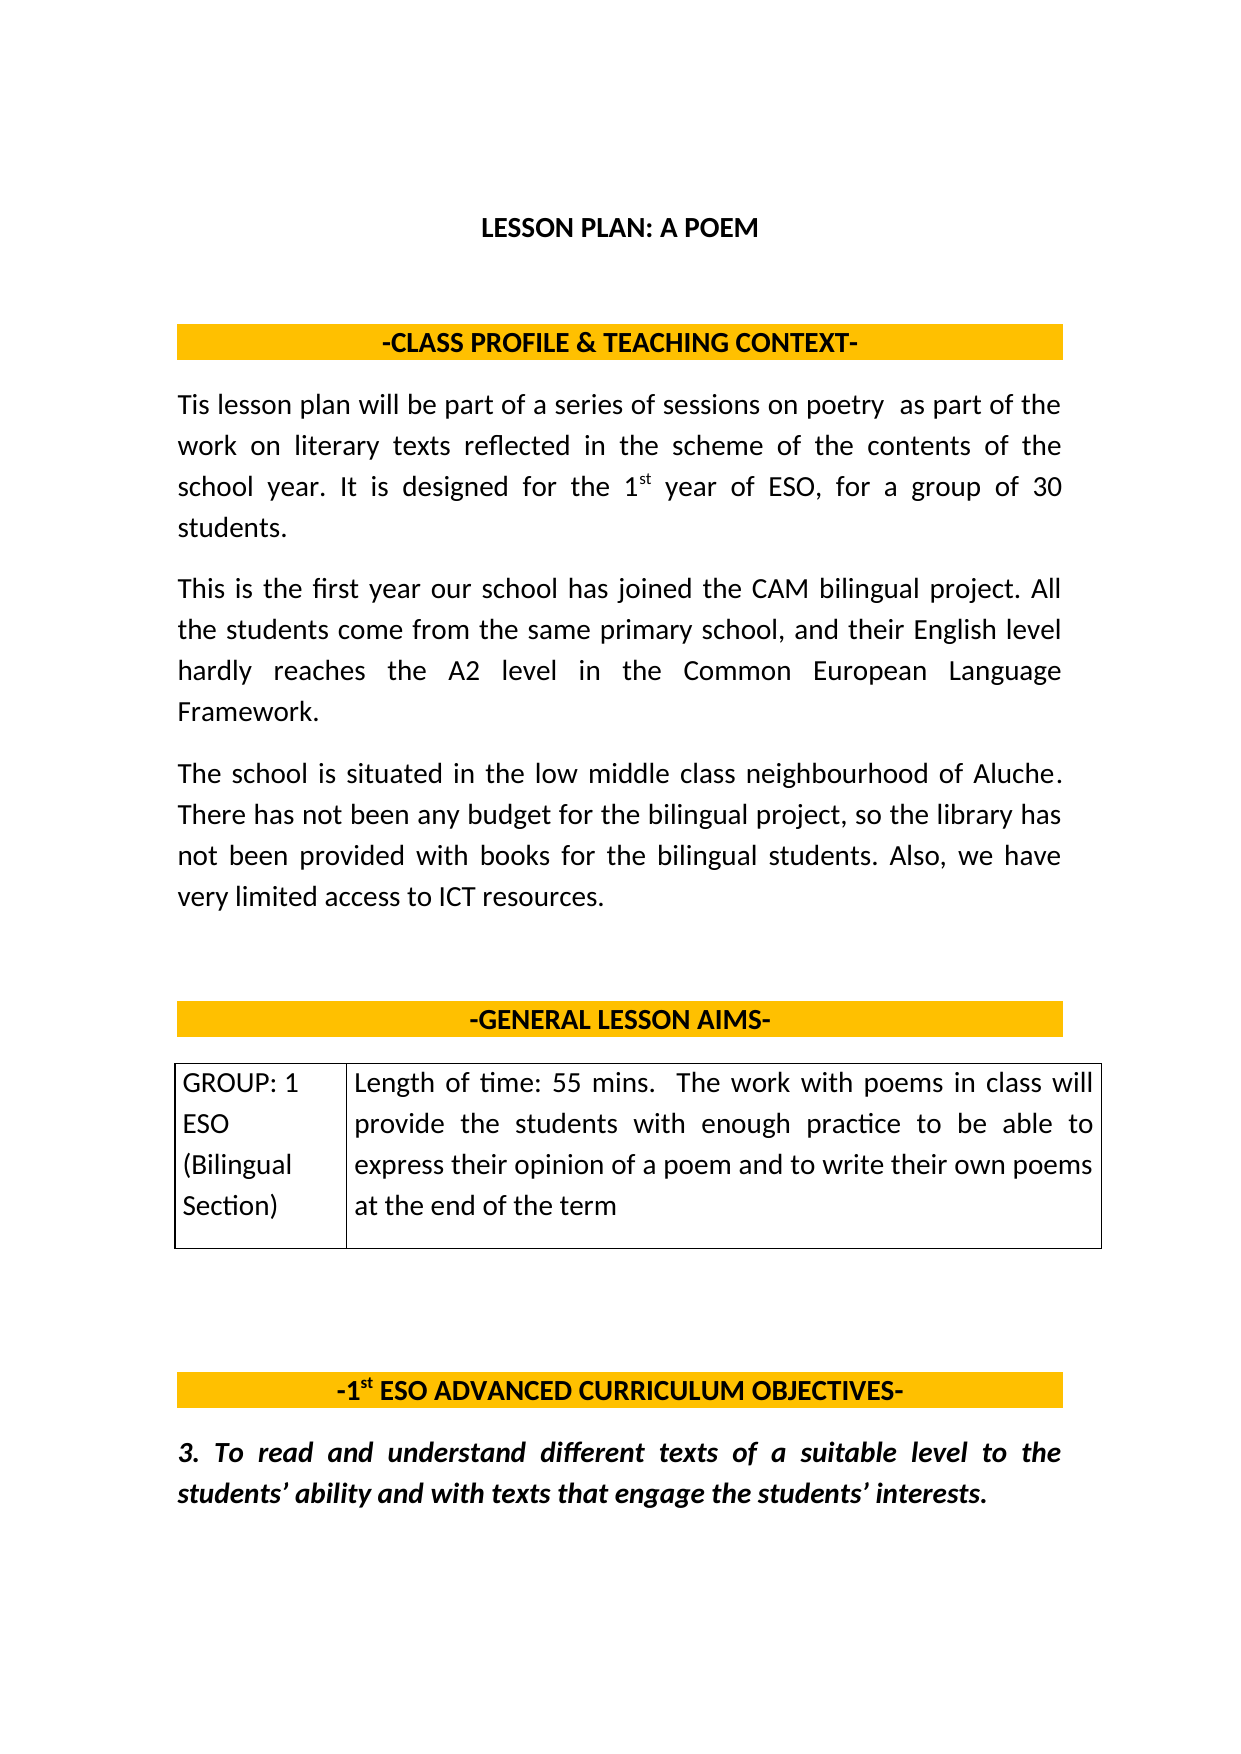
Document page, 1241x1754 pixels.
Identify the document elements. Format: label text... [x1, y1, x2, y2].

text The school is situated in the low middle class neighbourhood of Aluche. There has not been any budget for the bilingual project, so the library has not been provided with books for the bilingual students. Also, we have very limited access to ICT resources. [177, 755, 1063, 913]
text -1st ESO ADVANCED CURRICULUM OBJECTIVES- [177, 1372, 1063, 1408]
table_header GROUP: 1 ESO (Bilingual Section) [176, 1064, 346, 1247]
text Tis lesson plan will be part of a series of sessions on poetry as part of the work on literary texts reflected in the scheme of the contents of the school year. It is designed for the 1st year of ESO, for a group of 30 students. [177, 386, 1063, 544]
text LESSON PLAN: A POEM [177, 209, 1063, 245]
text This is the first year our school has joined the CAM bilingual project. All the students come from the same primary school, and their English level hardly reaches the A2 level in the Common European Language Framework. [177, 571, 1063, 729]
text -CLASS PROFILE & TEACHING CONTEXT- [177, 324, 1063, 360]
text 3. To read and understand different texts of a suitable level to the students’ ability and with texts that engage the students’ interests. [177, 1434, 1063, 1510]
text -GENERAL LESSON AIMS- [177, 1001, 1063, 1037]
table_header Length of time: 55 mins. The work with poems in class will provide the students with enough practice to be able to express their opinion of a poem and to write their own poems at the end of the term [347, 1064, 1101, 1247]
